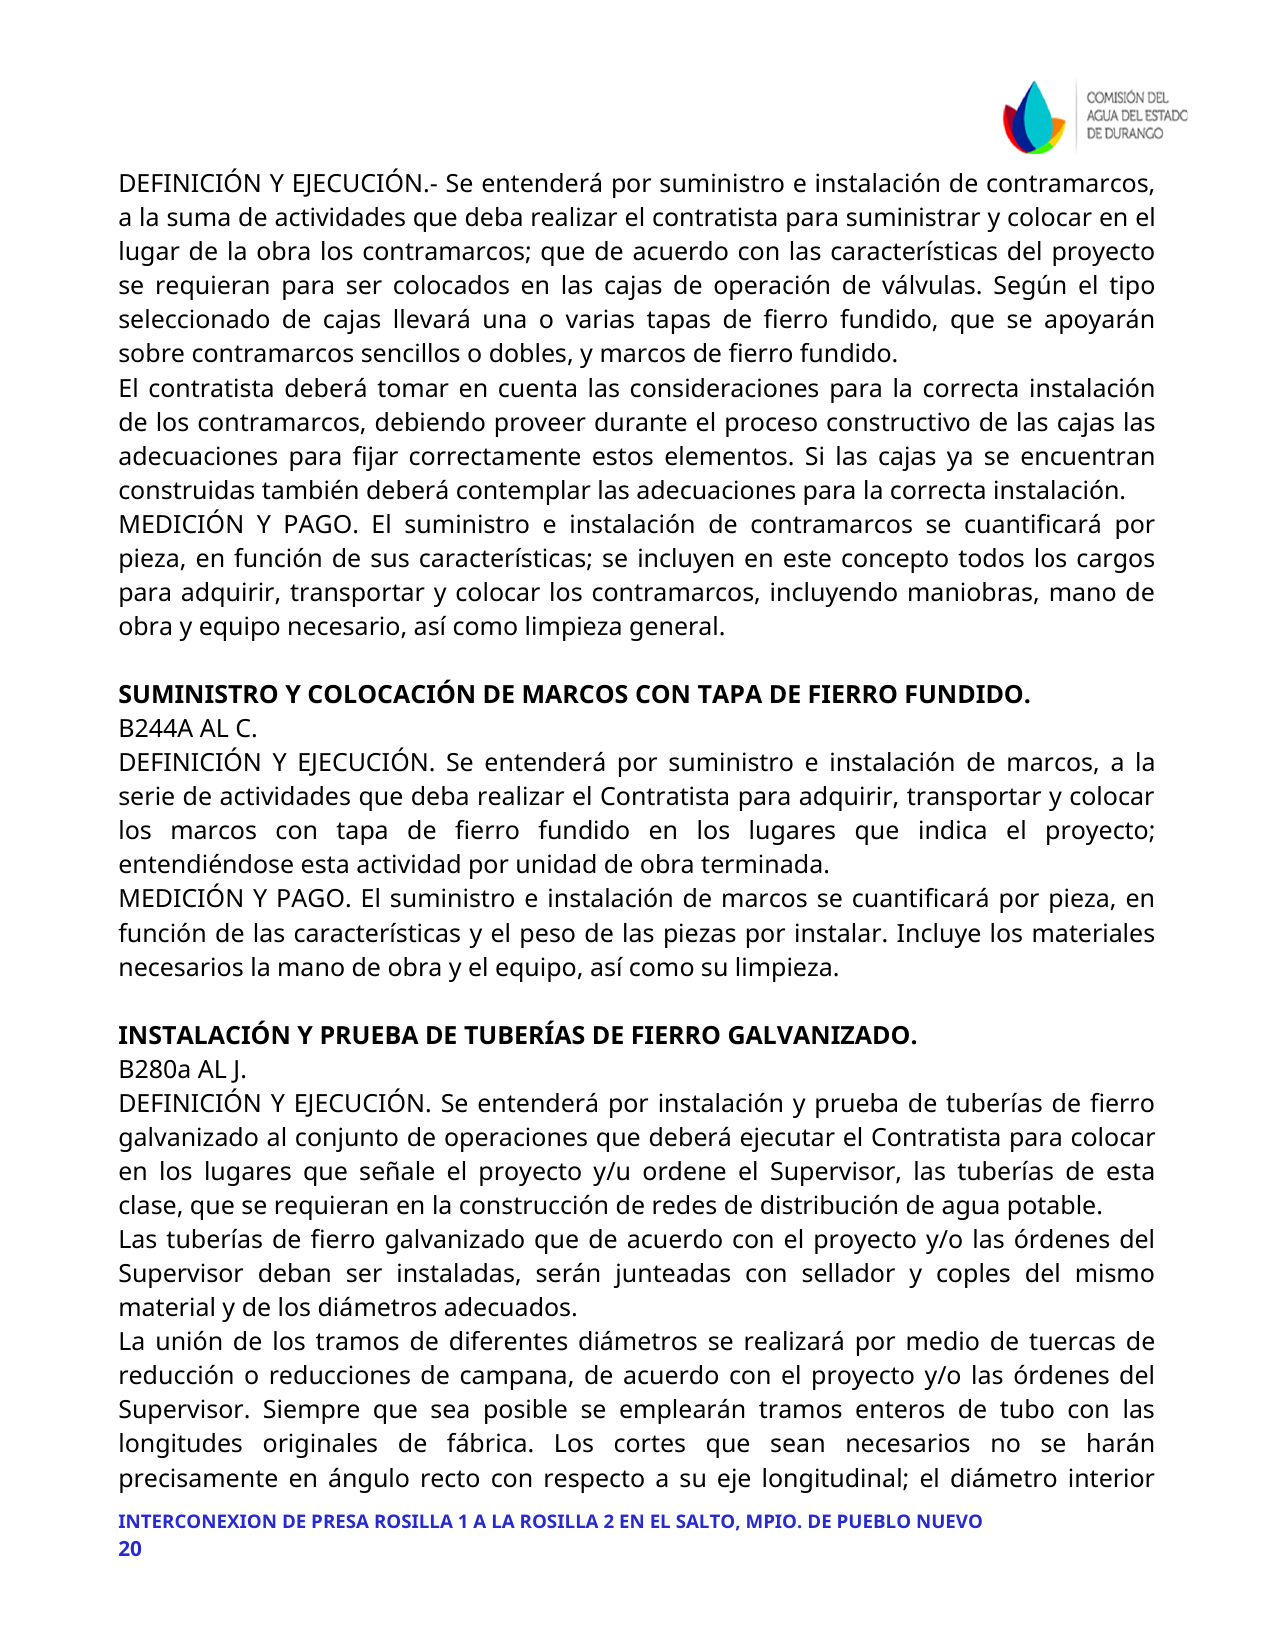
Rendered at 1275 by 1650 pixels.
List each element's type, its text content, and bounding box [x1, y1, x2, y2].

text Las tuberías de fierro galvanizado que de acuerdo con el proyecto y/o las órdenes del Supervisor deban ser instaladas, serán junteadas con sellador y coples del mismo material y de los diámetros adecuados. [118, 1222, 1157, 1324]
text MEDICIÓN Y PAGO. El suministro e instalación de contramarcos se cuantificará por pieza, en función de sus características; se incluyen en este concepto todos los cargos para adquirir, transportar y colocar los contramarcos, incluyendo maniobras, mano de obra y equipo necesario, así como limpieza general. [118, 506, 1157, 643]
text B280a AL J. [118, 1051, 1157, 1086]
text MEDICIÓN Y PAGO. El suministro e instalación de marcos se cuantificará por pieza, en función de las características y el peso de las piezas por instalar. Incluye los materiales necesarios la mano de obra y el equipo, así como su limpieza. [118, 881, 1157, 983]
picture [1000, 78, 1191, 157]
text DEFINICIÓN Y EJECUCIÓN.- Se entenderá por suministro e instalación de contramarcos, a la suma de actividades que deba realizar el contratista para suministrar y colocar en el lugar de la obra los contramarcos; que de acuerdo con las características del proyecto se requieran para ser colocados en las cajas de operación de válvulas. Según el tipo seleccionado de cajas llevará una o varias tapas de fierro fundido, que se apoyarán sobre contramarcos sencillos o dobles, y marcos de fierro fundido. [118, 166, 1157, 370]
text El contratista deberá tomar en cuenta las consideraciones para la correcta instalación de los contramarcos, debiendo proveer durante el proceso constructivo de las cajas las adecuaciones para fijar correctamente estos elementos. Si las cajas ya se encuentran construidas también deberá contemplar las adecuaciones para la correcta instalación. [118, 370, 1157, 506]
text SUMINISTRO Y COLOCACIÓN DE MARCOS CON TAPA DE FIERRO FUNDIDO. [118, 677, 1157, 711]
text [118, 1324, 1157, 1494]
text DEFINICIÓN Y EJECUCIÓN. Se entenderá por instalación y prueba de tuberías de fierro galvanizado al conjunto de operaciones que deberá ejecutar el Contratista para colocar en los lugares que señale el proyecto y/u ordene el Supervisor, las tuberías de esta clase, que se requieran en la construcción de redes de distribución de agua potable. [118, 1086, 1157, 1222]
text B244A AL C. [118, 711, 1157, 745]
text INSTALACIÓN Y PRUEBA DE TUBERÍAS DE FIERRO GALVANIZADO. [118, 1017, 1157, 1051]
text DEFINICIÓN Y EJECUCIÓN. Se entenderá por suministro e instalación de marcos, a la serie de actividades que deba realizar el Contratista para adquirir, transportar y colocar los marcos con tapa de fierro fundido en los lugares que indica el proyecto; entendiéndose esta actividad por unidad de obra terminada. [118, 745, 1157, 881]
